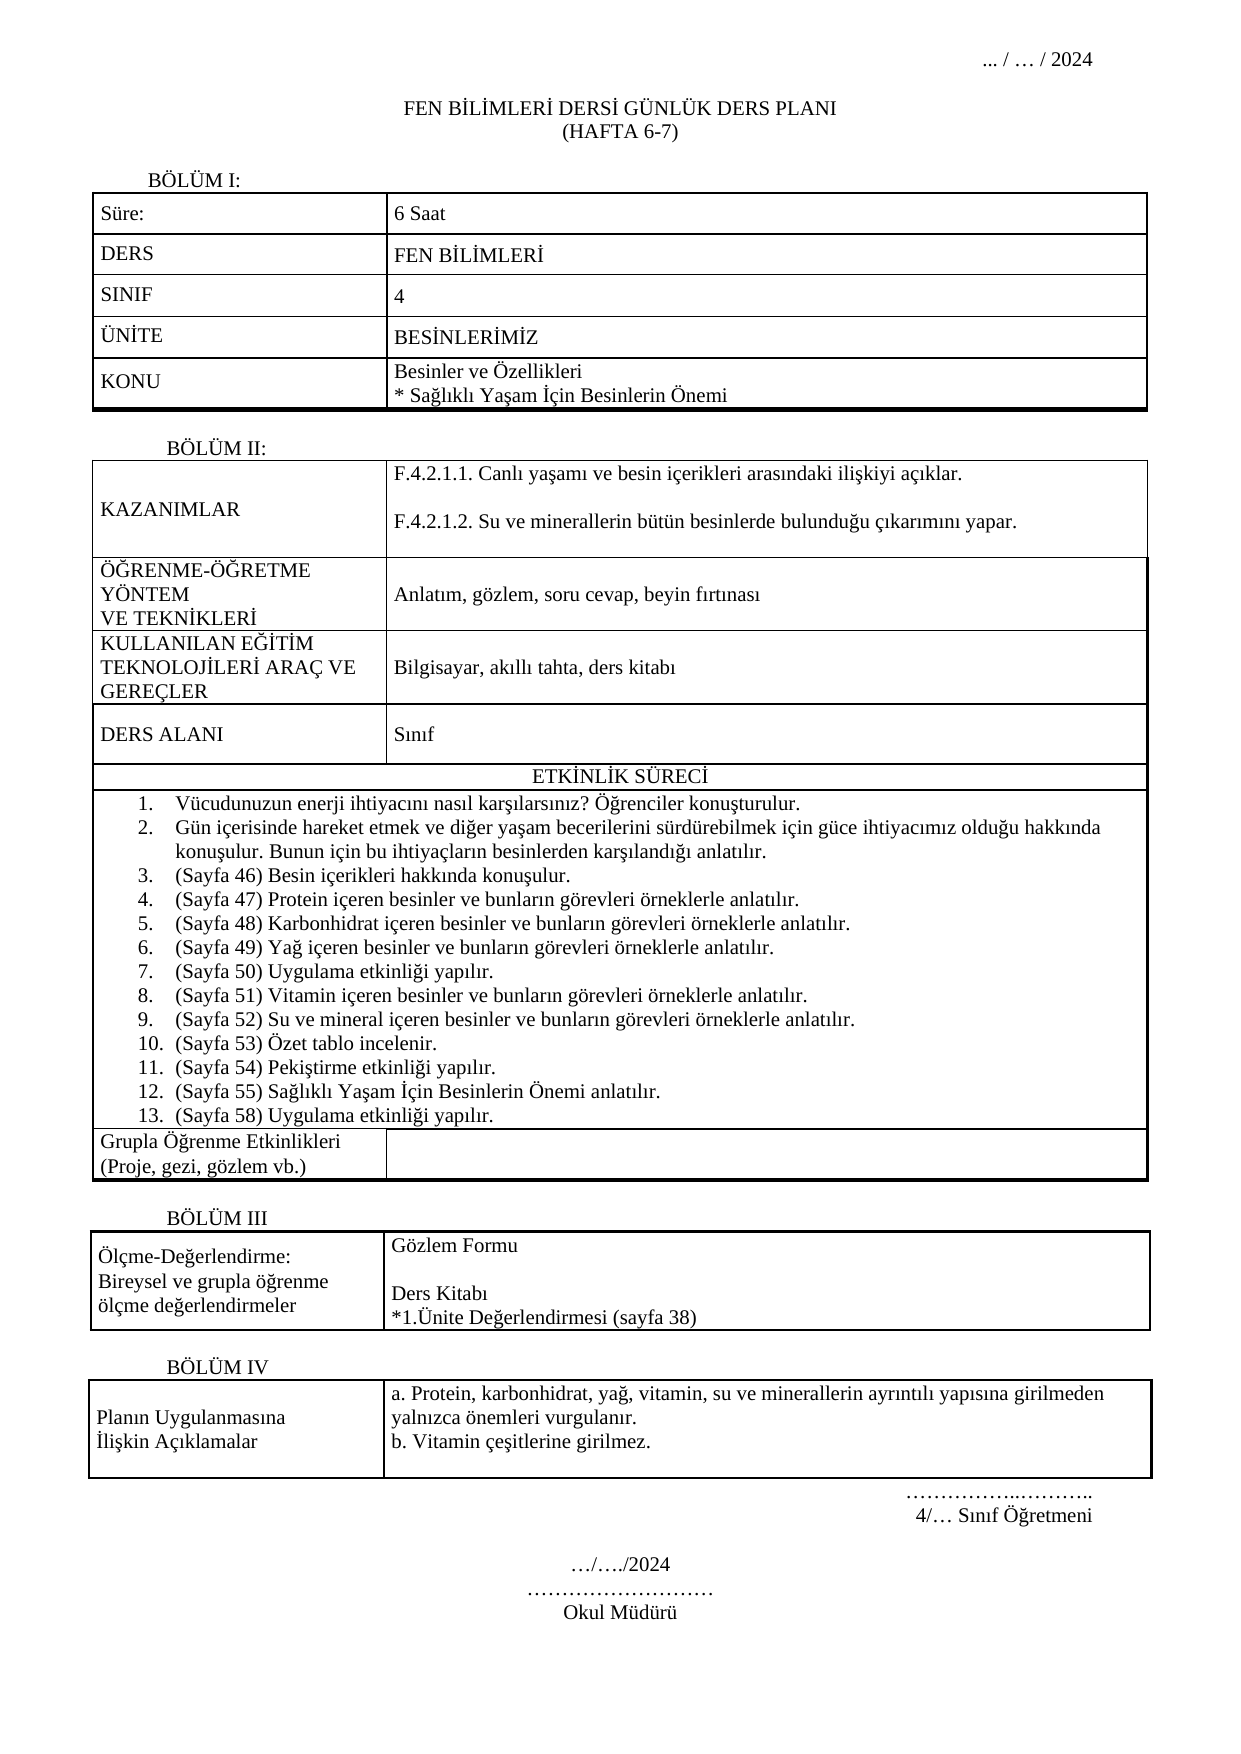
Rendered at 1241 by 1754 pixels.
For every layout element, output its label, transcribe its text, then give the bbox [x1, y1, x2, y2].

table_cell KULLANILAN EĞİTİM TEKNOLOJİLERİ ARAÇ VE GEREÇLER [93, 631, 386, 703]
subtitle BÖLÜM IV [148, 1355, 1092, 1379]
text ... / … / 2024 [148, 47, 1092, 71]
table_cell ÖĞRENME-ÖĞRETME YÖNTEM VE TEKNİKLERİ [93, 558, 386, 630]
table_cell DERS ALANI [94, 705, 386, 763]
text 4/… Sınıf Öğretmeni [148, 1503, 1092, 1527]
table_cell FEN BİLİMLERİ [388, 235, 1146, 274]
table_cell Sınıf [387, 705, 1146, 763]
text FEN BİLİMLERİ DERSİ GÜNLÜK DERS PLANI [148, 95, 1092, 119]
table_header KAZANIMLAR [93, 461, 386, 557]
subtitle BÖLÜM III [148, 1206, 1092, 1230]
table_header a. Protein, karbonhidrat, yağ, vitamin, su ve minerallerin ayrıntılı yapısına girilmeden yalnızca önemleri vurgulanır. b. Vitamin çeşitlerine girilmez. [385, 1381, 1150, 1477]
text BÖLÜM I: [148, 168, 1092, 192]
table_cell BESİNLERİMİZ [388, 317, 1146, 357]
table_cell SINIF [94, 275, 386, 316]
table_header Planın Uygulanmasına İlişkin Açıklamalar [90, 1381, 383, 1477]
table_header 6 Saat [388, 194, 1146, 233]
table_cell Bilgisayar, akıllı tahta, ders kitabı [387, 631, 1146, 703]
table_cell 4 [388, 275, 1146, 316]
table_header Gözlem Formu Ders Kitabı *1.Ünite Değerlendirmesi (sayfa 38) [385, 1233, 1149, 1329]
table_header F.4.2.1.1. Canlı yaşamı ve besin içerikleri arasındaki ilişkiyi açıklar. F.4.2.1.2. Su ve minerallerin bütün besinlerde bulunduğu çıkarımını yapar. [387, 461, 1147, 557]
text BÖLÜM II: [148, 436, 1092, 459]
table_cell KONU [94, 359, 386, 407]
table_cell DERS [94, 235, 386, 274]
table_cell ETKİNLİK SÜRECİ [94, 765, 1146, 788]
table_cell ÜNİTE [94, 317, 386, 357]
table_header Ölçme-Değerlendirme: Bireysel ve grupla öğrenme ölçme değerlendirmeler [92, 1233, 383, 1329]
text (HAFTA 6-7) [148, 119, 1092, 143]
table_header Süre: [94, 194, 386, 233]
table_cell [387, 1130, 1146, 1178]
table_cell Vücudunuzun enerji ihtiyacını nasıl karşılarsınız? Öğrenciler konuşturulur. Gün içerisinde hareket etmek ve diğer yaşam becerilerini sürdürebilmek için güce ihtiyacımız olduğu hakkında konuşulur. Bunun için bu ihtiyaçların besinlerden karşılandığı anlatılır. (Sayfa 46) Besin içerikleri hakkında konuşulur. (Sayfa 47) Protein içeren besinler ve bunların görevleri örneklerle anlatılır. (Sayfa 48) Karbonhidrat içeren besinler ve bunların görevleri örneklerle anlatılır. (Sayfa 49) Yağ içeren besinler ve bunların görevleri örneklerle anlatılır. (Sayfa 50) Uygulama etkinliği yapılır. (Sayfa 51) Vitamin içeren besinler ve bunların görevleri örneklerle anlatılır. (Sayfa 52) Su ve mineral içeren besinler ve bunların görevleri örneklerle anlatılır. (Sayfa 53) Özet tablo incelenir. (Sayfa 54) Pekiştirme etkinliği yapılır. (Sayfa 55) Sağlıklı Yaşam İçin Besinlerin Önemi anlatılır. (Sayfa 58) Uygulama etkinliği yapılır. [94, 791, 1146, 1127]
text …/…./2024 [148, 1552, 1092, 1576]
table_cell Anlatım, gözlem, soru cevap, beyin fırtınası [387, 558, 1146, 630]
text ……………………… [148, 1576, 1092, 1600]
table_cell Grupla Öğrenme Etkinlikleri (Proje, gezi, gözlem vb.) [94, 1129, 386, 1178]
text ……………..……….. [148, 1479, 1092, 1503]
table_cell Besinler ve Özellikleri * Sağlıklı Yaşam İçin Besinlerin Önemi [388, 359, 1146, 407]
text Okul Müdürü [148, 1600, 1092, 1624]
